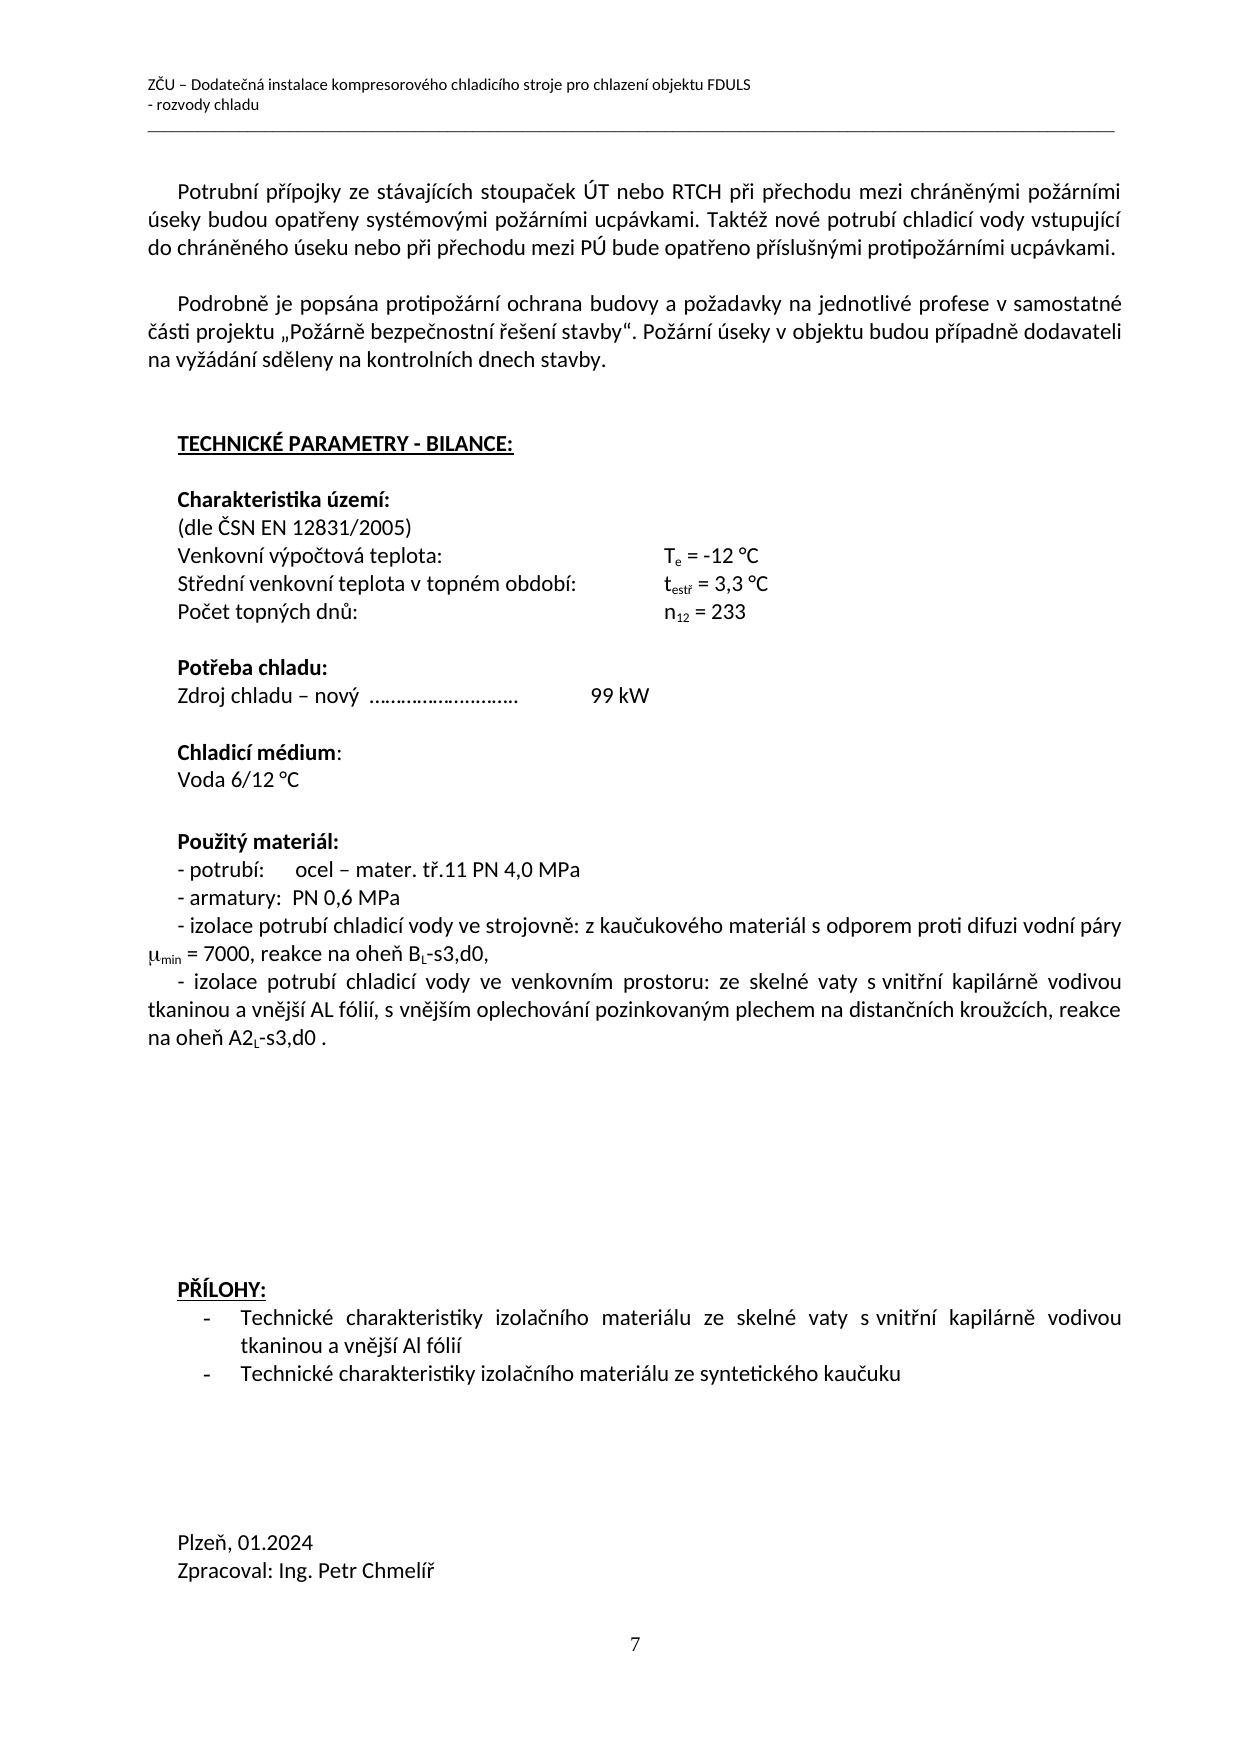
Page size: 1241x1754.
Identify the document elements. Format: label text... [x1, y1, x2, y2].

list Technické charakteristiky izolačního materiálu ze skelné vaty s vnitřní kapilárně vodivou tkaninou a vnější Al fólií [203, 1303, 1122, 1359]
text TECHNICKÉ PARAMETRY - BILANCE: [148, 429, 1122, 457]
text Zdroj chladu – nový ………………..…….. 99 kW [148, 682, 1122, 709]
text Potrubní přípojky ze stávajících stoupaček ÚT nebo RTCH při přechodu mezi chráněnými požárními úseky budou opatřeny systémovými požárními ucpávkami. Taktéž nové potrubí chladicí vody vstupující do chráněného úseku nebo při přechodu mezi PÚ bude opatřeno příslušnými protipožárními ucpávkami. [148, 177, 1122, 261]
text PŘÍLOHY: [148, 1276, 1122, 1303]
text Střední venkovní teplota v topném období: testř = 3,3 °C [148, 569, 1122, 597]
text - izolace potrubí chladicí vody ve strojovně: z kaučukového materiál s odporem proti difuzi vodní páry min = 7000, reakce na oheň BL-s3,d0, [148, 911, 1122, 967]
list Technické charakteristiky izolačního materiálu ze syntetického kaučuku [203, 1359, 1122, 1388]
text - izolace potrubí chladicí vody ve venkovním prostoru: ze skelné vaty s vnitřní kapilárně vodivou tkaninou a vnější AL fólií, s vnějším oplechování pozinkovaným plechem na distančních kroužcích, reakce na oheň A2L-s3,d0 . [148, 967, 1122, 1051]
text Voda 6/12 °C [148, 766, 1122, 794]
text - potrubí: ocel – mater. tř.11 PN 4,0 MPa [148, 855, 1122, 883]
text Chladicí médium: [148, 738, 1122, 766]
text - armatury: PN 0,6 MPa [148, 883, 1122, 911]
text Zpracoval: Ing. Petr Chmelíř [148, 1556, 1122, 1584]
text Použitý materiál: [148, 827, 1122, 855]
text Venkovní výpočtová teplota: Te = -12 °C [148, 541, 1122, 569]
text (dle ČSN EN 12831/2005) [148, 513, 1122, 541]
text Počet topných dnů: n12 = 233 [148, 597, 1122, 626]
text Potřeba chladu: [148, 653, 1122, 682]
text Plzeň, 01.2024 [148, 1528, 1122, 1556]
text Podrobně je popsána protipožární ochrana budovy a požadavky na jednotlivé profese v samostatné části projektu „Požárně bezpečnostní řešení stavby“. Požární úseky v objektu budou případně dodavateli na vyžádání sděleny na kontrolních dnech stavby. [148, 289, 1122, 373]
text Charakteristika území: [148, 485, 1122, 513]
